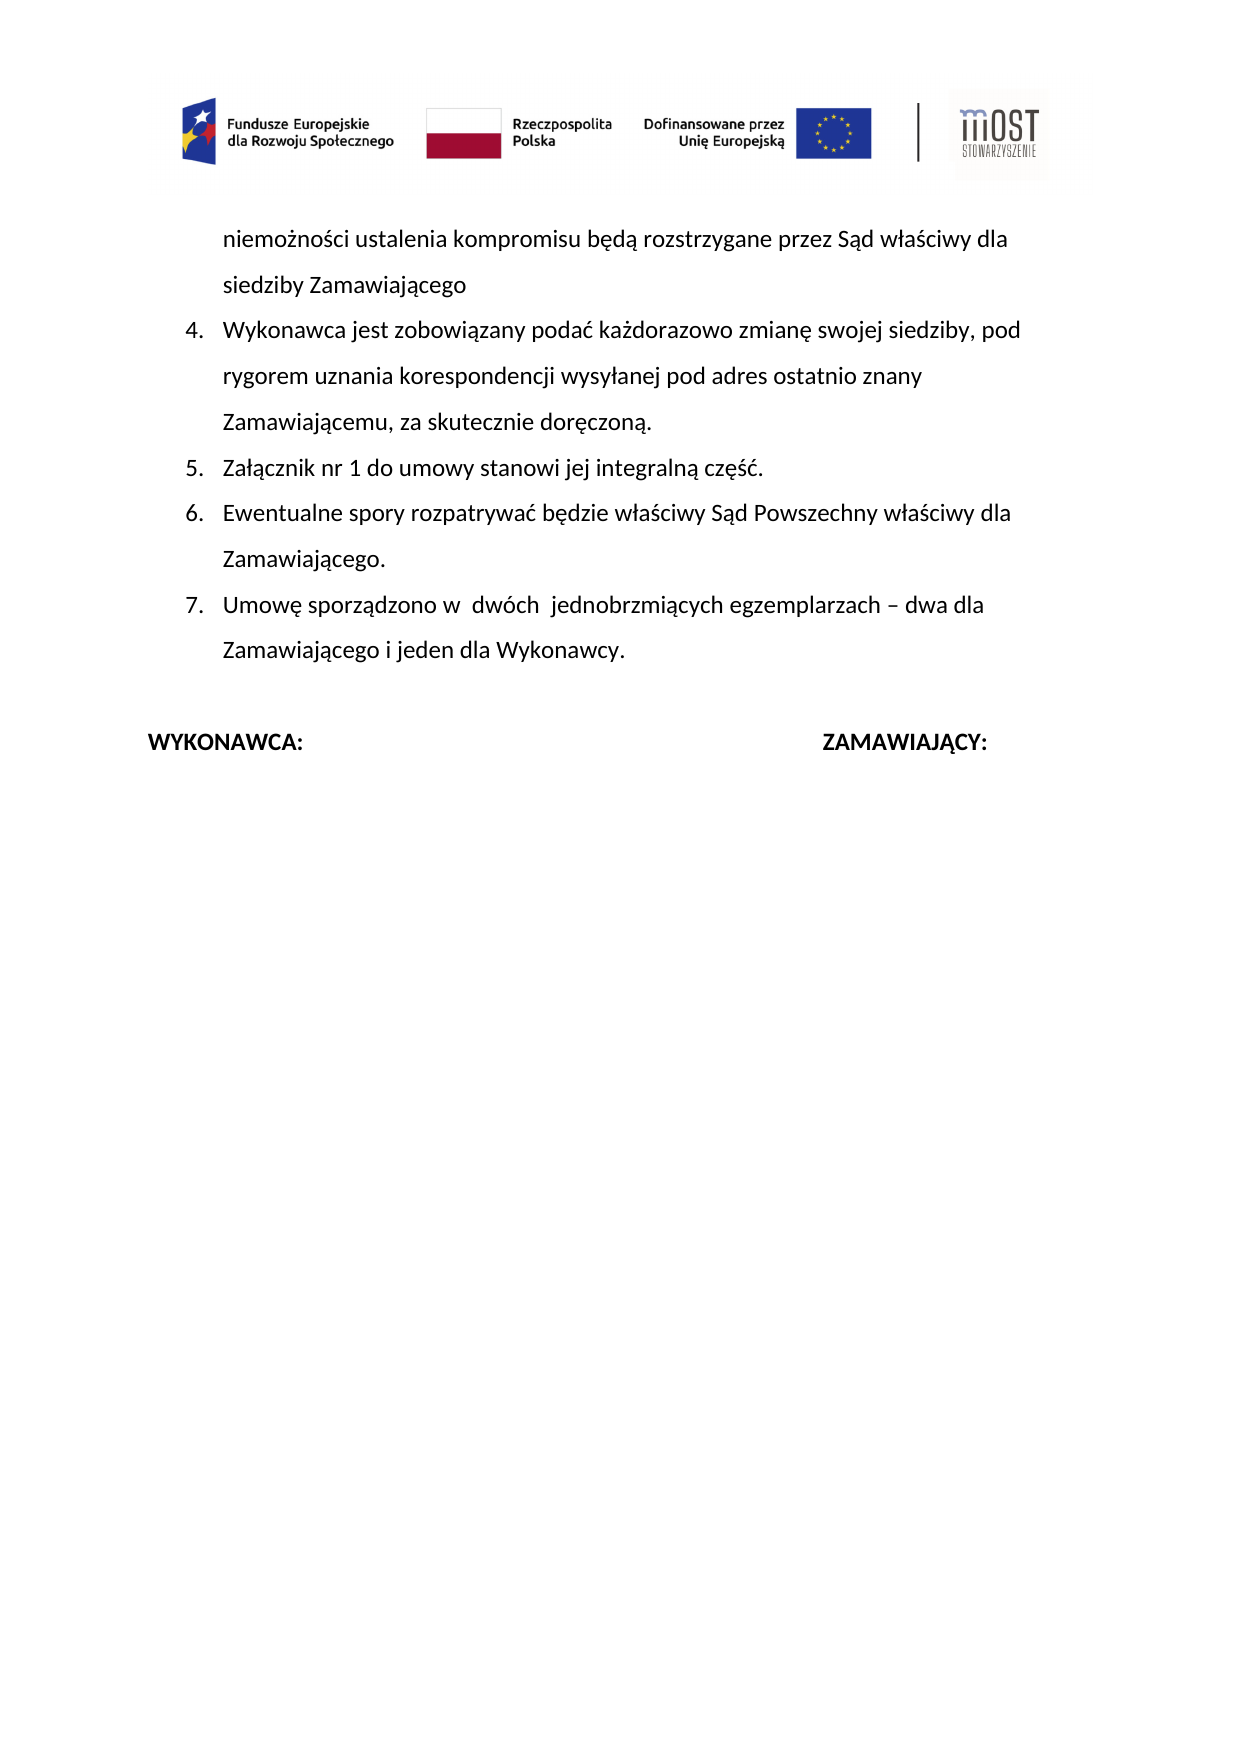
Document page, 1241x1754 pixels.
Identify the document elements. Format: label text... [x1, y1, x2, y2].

list Ewentualne spory rozpatrywać będzie właściwy Sąd Powszechny właściwy dla Zamawiającego. [185, 497, 1093, 574]
list Umowę sporządzono w dwóch jednobrzmiących egzemplarzach – dwa dla Zamawiającego i jeden dla Wykonawcy. [185, 589, 1093, 665]
text WYKONAWCA: ZAMAWIAJĄCY: [148, 726, 1093, 757]
list Załącznik nr 1 do umowy stanowi jej integralną część. [185, 452, 1093, 482]
list Wykonawca jest zobowiązany podać każdorazowo zmianę swojej siedziby, pod rygorem uznania korespondencji wysyłanej pod adres ostatnio znany Zamawiającemu, za skutecznie doręczoną. [185, 314, 1093, 436]
picture [147, 73, 1093, 195]
